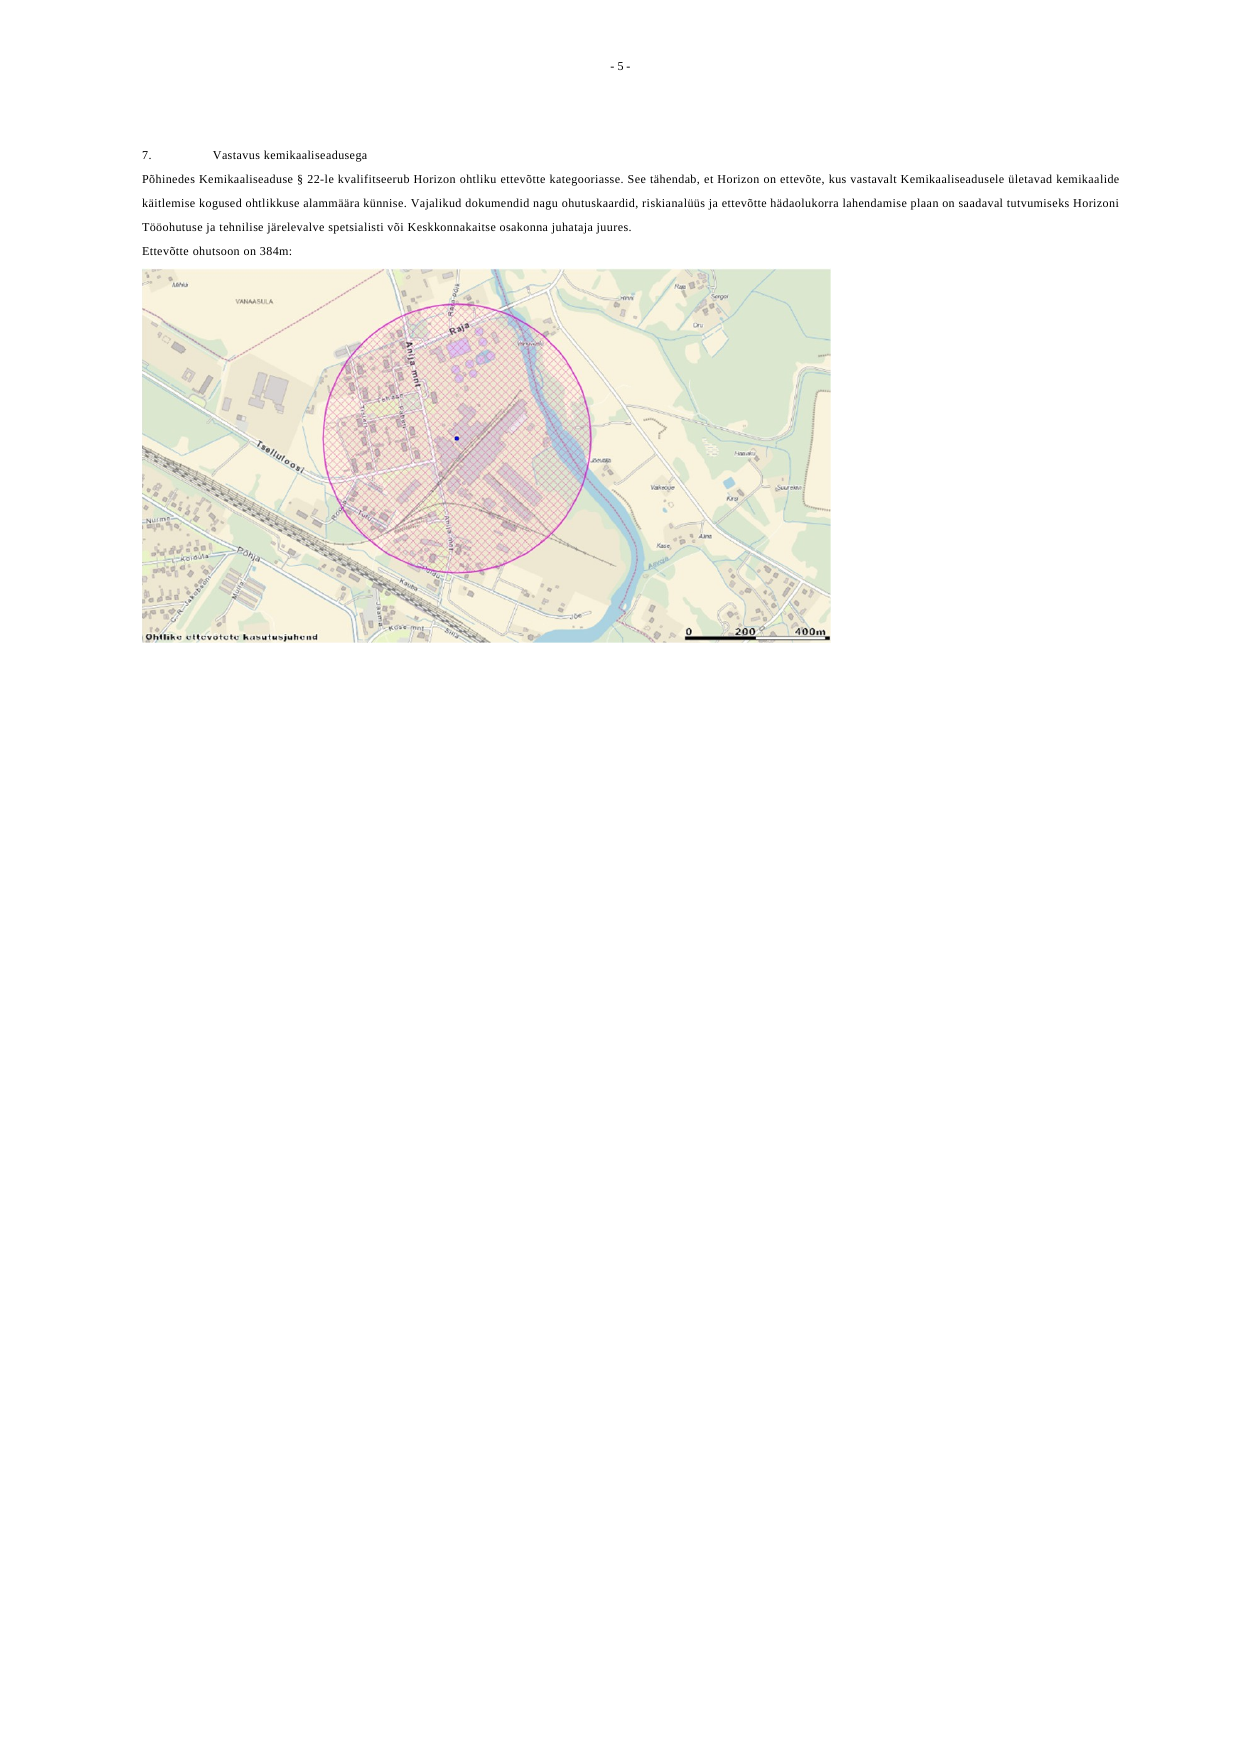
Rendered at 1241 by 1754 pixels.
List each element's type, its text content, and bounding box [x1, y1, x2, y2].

text 7. Vastavus kemikaaliseadusega [142, 89, 1122, 172]
text Põhinedes Kemikaaliseaduse § 22-le kvalifitseerub Horizon ohtliku ettevõtte kategooriasse. See tähendab, et Horizon on ettevõte, kus vastavalt Kemikaaliseadusele ületavad kemikaalide käitlemise kogused ohtlikkuse alammäära künnise. Vajalikud dokumendid nagu ohutuskaardid, riskianalüüs ja ettevõtte hädaolukorra lahendamise plaan on saadaval tutvumiseks Horizoni Tööohutuse ja tehnilise järelevalve spetsialisti või Keskkonnakaitse osakonna juhataja juures. [142, 172, 1122, 244]
picture [141, 268, 831, 643]
text Ettevõtte ohutsoon on 384m: [142, 244, 1122, 268]
